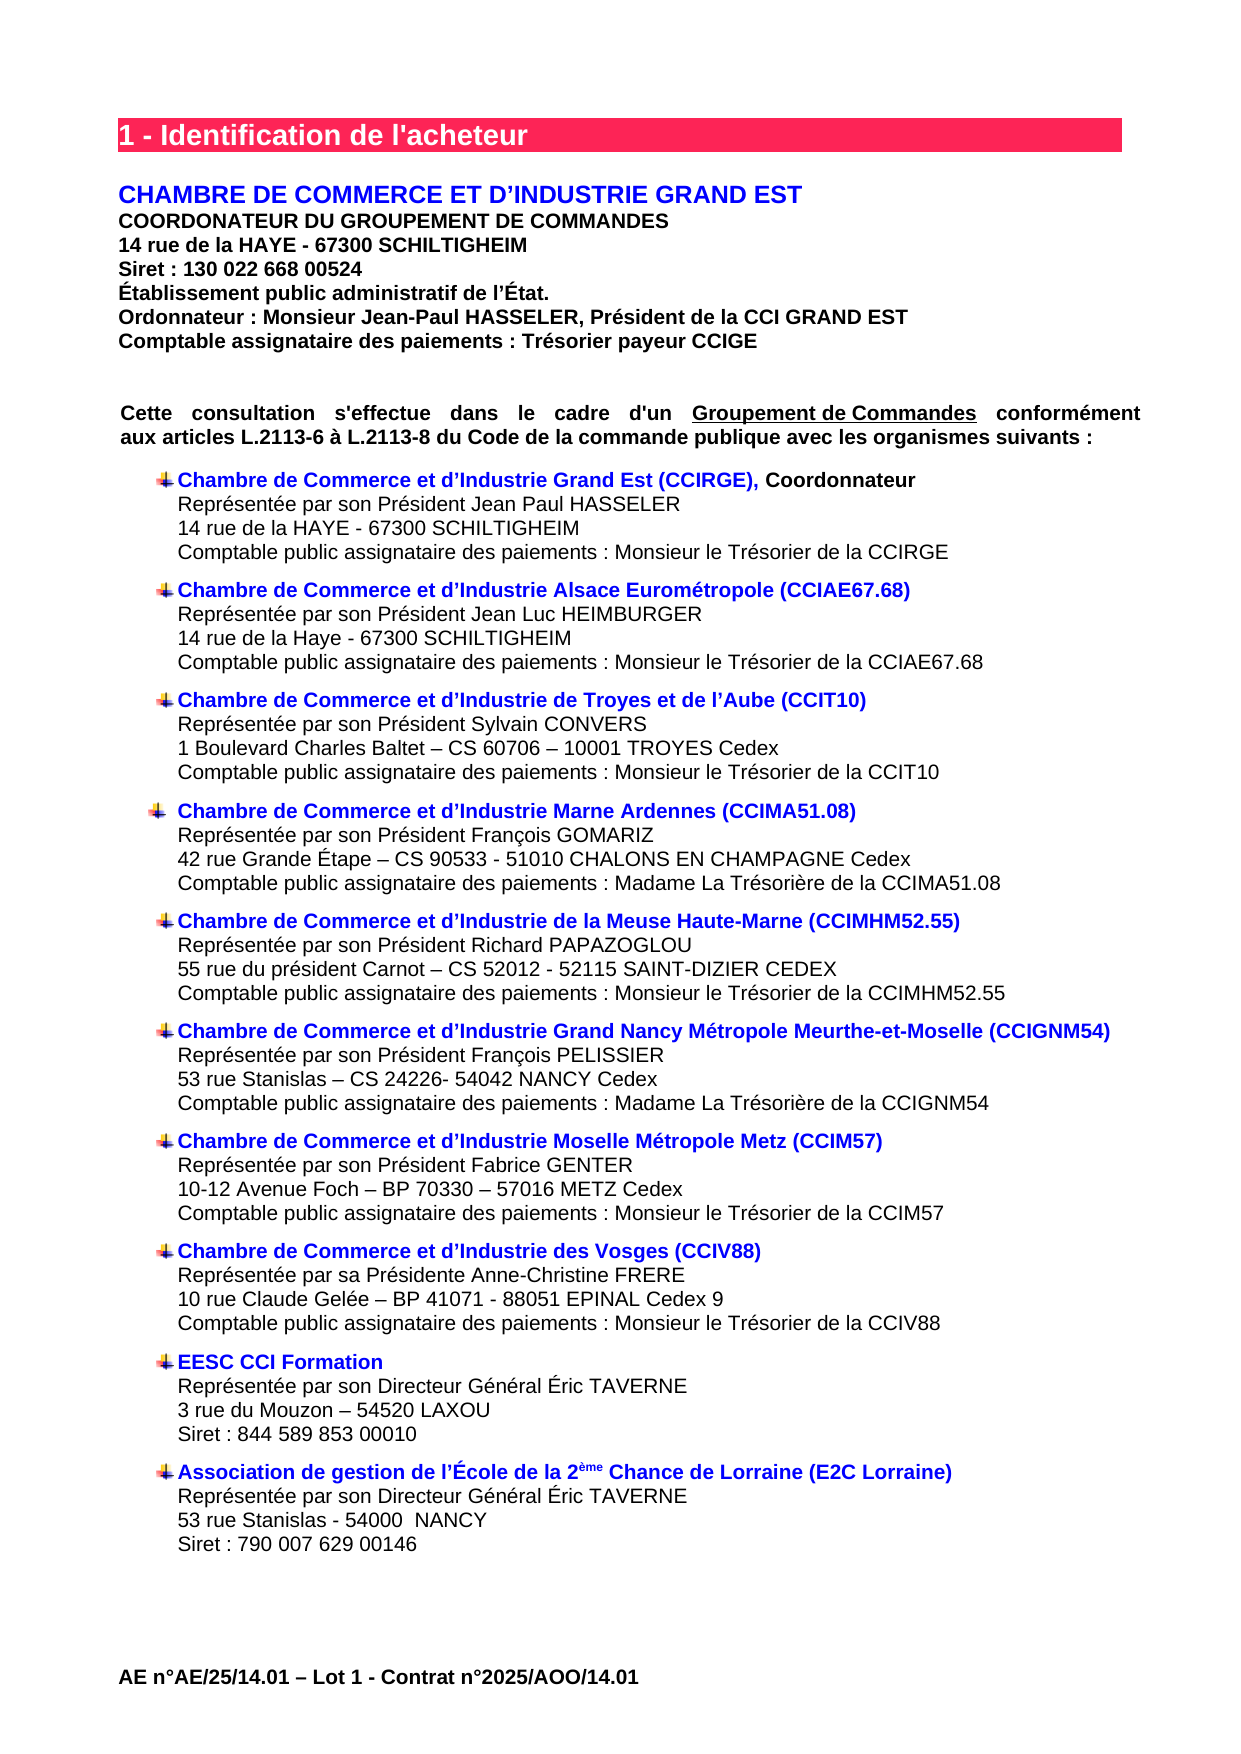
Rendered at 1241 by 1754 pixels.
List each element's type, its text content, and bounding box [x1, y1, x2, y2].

text 14 rue de la HAYE - 67300 SCHILTIGHEIM [118, 516, 1122, 540]
text 3 rue du Mouzon – 54520 LAXOU [177, 1397, 1122, 1421]
text Comptable public assignataire des paiements : Madame La Trésorière de la CCIGNM54 [177, 1091, 1122, 1115]
text Comptable assignataire des paiements : Trésorier payeur CCIGE [118, 329, 1122, 353]
text 55 rue du président Carnot – CS 52012 - 52115 Saint-Dizier CedEx [177, 957, 1122, 981]
picture [156, 581, 174, 598]
text Représentée par son Directeur Général Éric TAVERNE [177, 1484, 1122, 1508]
text Siret : 130 022 668 00524 [118, 257, 1122, 281]
list Association de gestion de l’École de la 2ème Chance de Lorraine (E2C Lorraine) [156, 1460, 1122, 1484]
text Comptable public assignataire des paiements : Monsieur le Trésorier de la CCIMHM52.55 [118, 981, 1122, 1004]
picture [156, 911, 174, 929]
text Représentée par son Président François PELISSIER [177, 1043, 1122, 1067]
text Ordonnateur : Monsieur Jean-Paul HASSELER, Président de la CCI GRAND EST [118, 305, 1120, 329]
list Chambre de Commerce et d’Industrie des Vosges (CCIV88) [156, 1239, 1122, 1263]
subtitle 1 - Identification de l'acheteur [118, 118, 1122, 152]
text 53 rue Stanislas – CS 24226- 54042 NANCY Cedex [177, 1067, 1122, 1091]
text Représentée par son Président Jean Luc HEIMBURGER [177, 602, 1122, 626]
list Chambre de Commerce et d’Industrie Grand Est (CCIRGE), Coordonnateur [156, 468, 1122, 492]
picture [156, 1352, 174, 1370]
text Comptable public assignataire des paiements : Monsieur le Trésorier de la CCIM57 [177, 1201, 1122, 1225]
text 42 rue Grande Étape – CS 90533 - 51010 CHALONS EN CHAMPAGNE Cedex [118, 846, 1122, 870]
picture [156, 1132, 174, 1149]
text 14 rue de la Haye - 67300 SCHILTIGHEIM [118, 626, 1122, 650]
text Représentée par son Président Fabrice GENTER [177, 1153, 1122, 1177]
text Cette consultation s'effectue dans le cadre d'un Groupement de Commandes conformément aux articles L.2113-6 à L.2113-8 du Code de la commande publique avec les organismes suivants : [120, 401, 1141, 449]
text Établissement public administratif de l’État. [118, 281, 1122, 305]
list Chambre de Commerce et d’Industrie Alsace Eurométropole (CCIAE67.68) [156, 578, 1122, 602]
text Représentée par son Président Richard PAPAZOGLOU [177, 933, 1122, 957]
picture [156, 1242, 174, 1259]
text 10 rue Claude Gelée – BP 41071 - 88051 EPINAL Cedex 9 [118, 1287, 1122, 1311]
text Représentée par son Président Jean Paul HASSELER [177, 492, 1122, 516]
text Comptable public assignataire des paiements : Monsieur le Trésorier de la CCIRGE [118, 540, 1122, 564]
list Chambre de Commerce et d’Industrie Marne Ardennes (CCIMA51.08) [148, 798, 1122, 822]
text Comptable public assignataire des paiements : Madame La Trésorière de la CCIMA51.08 [177, 870, 1122, 894]
text Représentée par son Président Sylvain CONVERS [177, 712, 1122, 736]
list EESC CCI Formation [156, 1349, 1122, 1373]
picture [156, 691, 174, 708]
text Représentée par sa Présidente Anne-Christine FRERE [177, 1263, 1122, 1287]
text Représentée par son Directeur Général Éric TAVERNE [177, 1373, 1122, 1397]
picture [156, 1021, 174, 1039]
text Comptable public assignataire des paiements : Monsieur le Trésorier de la CCIV88 [177, 1311, 1122, 1335]
picture [148, 801, 166, 819]
text 1 Boulevard Charles Baltet – CS 60706 – 10001 TROYES Cedex [118, 736, 1122, 760]
list Chambre de Commerce et d’Industrie Moselle Métropole Metz (CCIM57) [156, 1129, 1122, 1153]
text COORDONATEUR DU GROUPEMENT DE COMMANDES [118, 209, 1122, 233]
list Chambre de Commerce et d’Industrie Grand Nancy Métropole Meurthe-et-Moselle (CCIGNM54) [156, 1019, 1222, 1043]
text 10-12 Avenue Foch – BP 70330 – 57016 METZ Cedex [118, 1177, 1122, 1201]
text CHAMBRE DE COMMERCE ET D’INDUSTRIE GRAND EST [118, 180, 1122, 209]
list Chambre de Commerce et d’Industrie de la Meuse Haute-Marne (CCIMHM52.55) [156, 909, 1122, 933]
text Comptable public assignataire des paiements : Monsieur le Trésorier de la CCIAE67.68 [177, 650, 1122, 674]
text 14 rue de la HAYE - 67300 SCHILTIGHEIM [118, 233, 1122, 257]
text Comptable public assignataire des paiements : Monsieur le Trésorier de la CCIT10 [177, 760, 1122, 784]
text Siret : 844 589 853 00010 [177, 1421, 1122, 1445]
text Représentée par son Président François GOMARIZ [177, 822, 1122, 846]
list Chambre de Commerce et d’Industrie de Troyes et de l’Aube (CCIT10) [156, 688, 1122, 712]
picture [156, 470, 174, 488]
picture [156, 1462, 174, 1480]
text 53 rue Stanislas - 54000 NANCY [177, 1508, 1122, 1532]
text Siret : 790 007 629 00146 [177, 1532, 1122, 1556]
